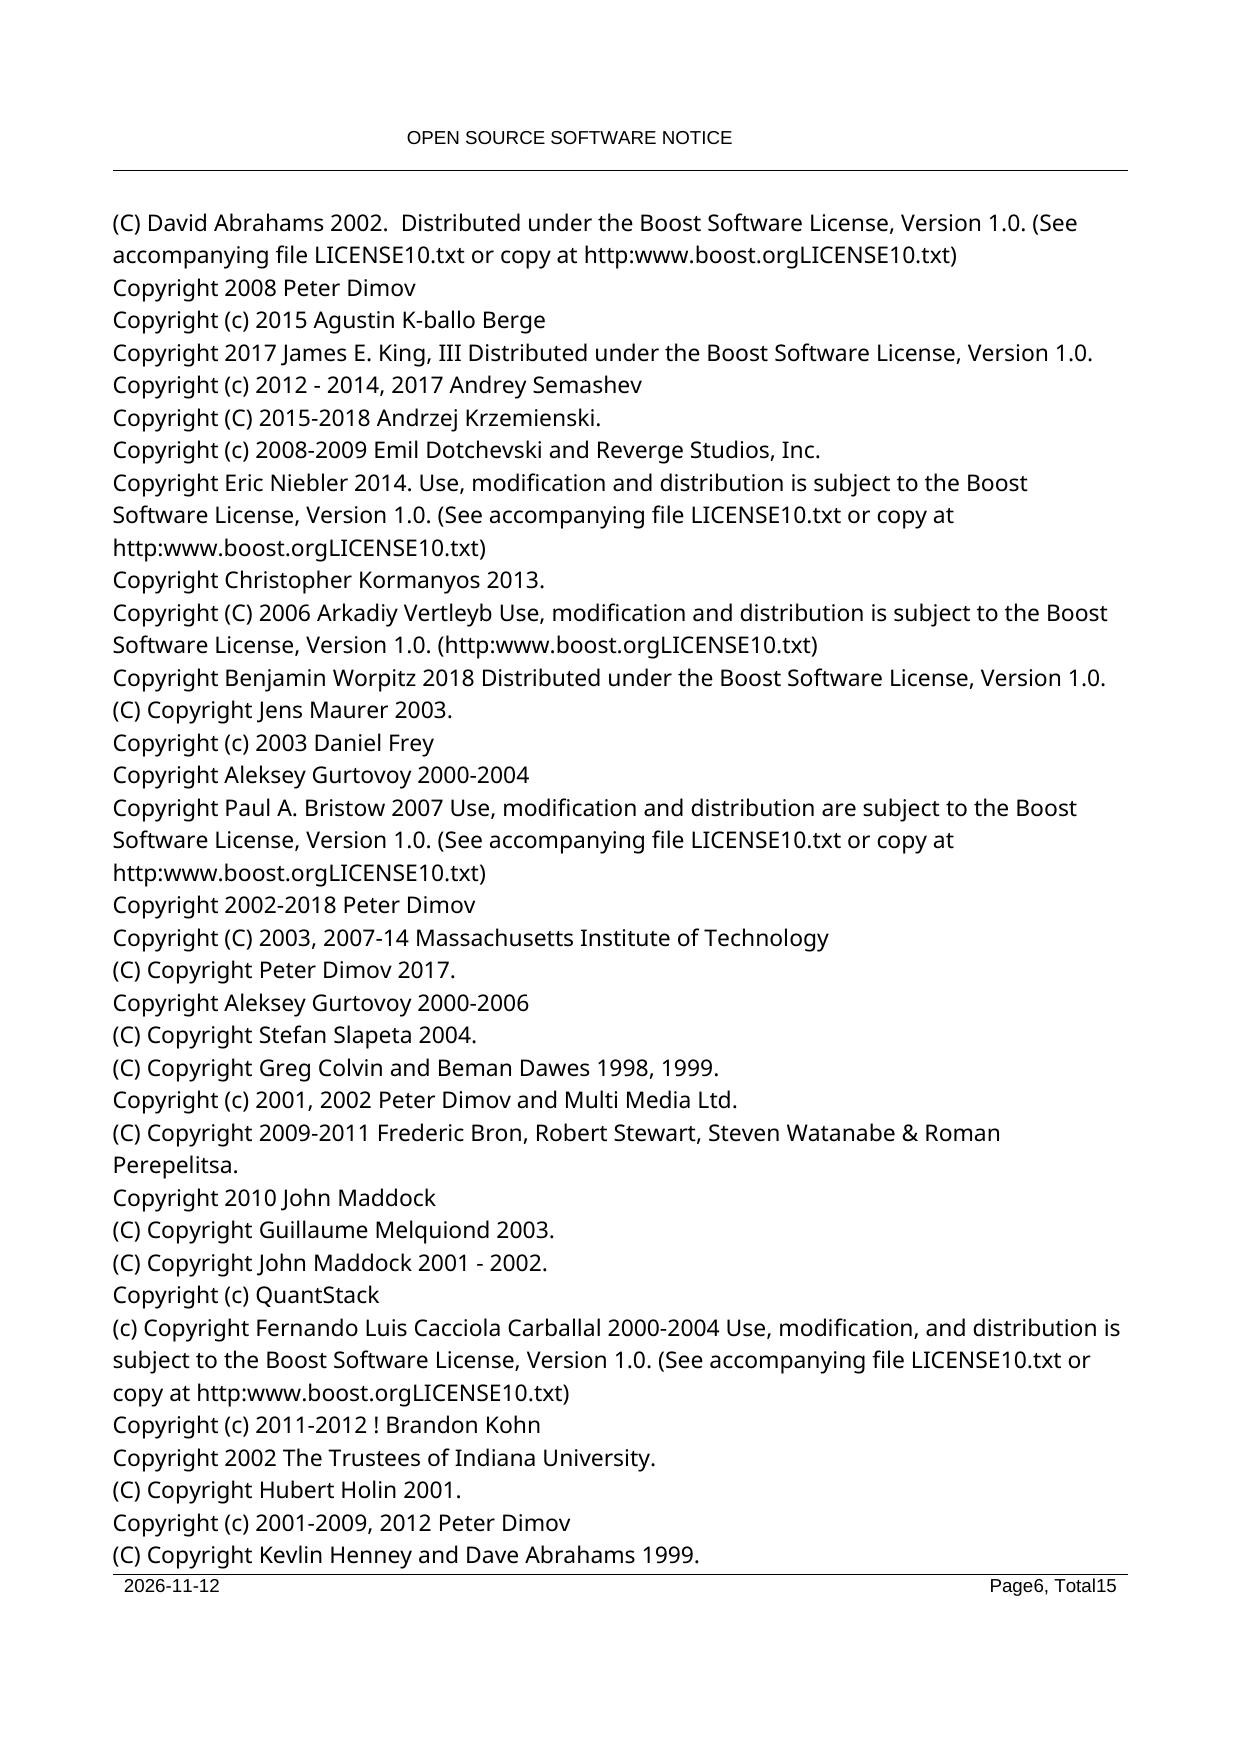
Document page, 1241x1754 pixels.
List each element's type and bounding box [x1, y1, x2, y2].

text [112, 206, 1128, 1571]
